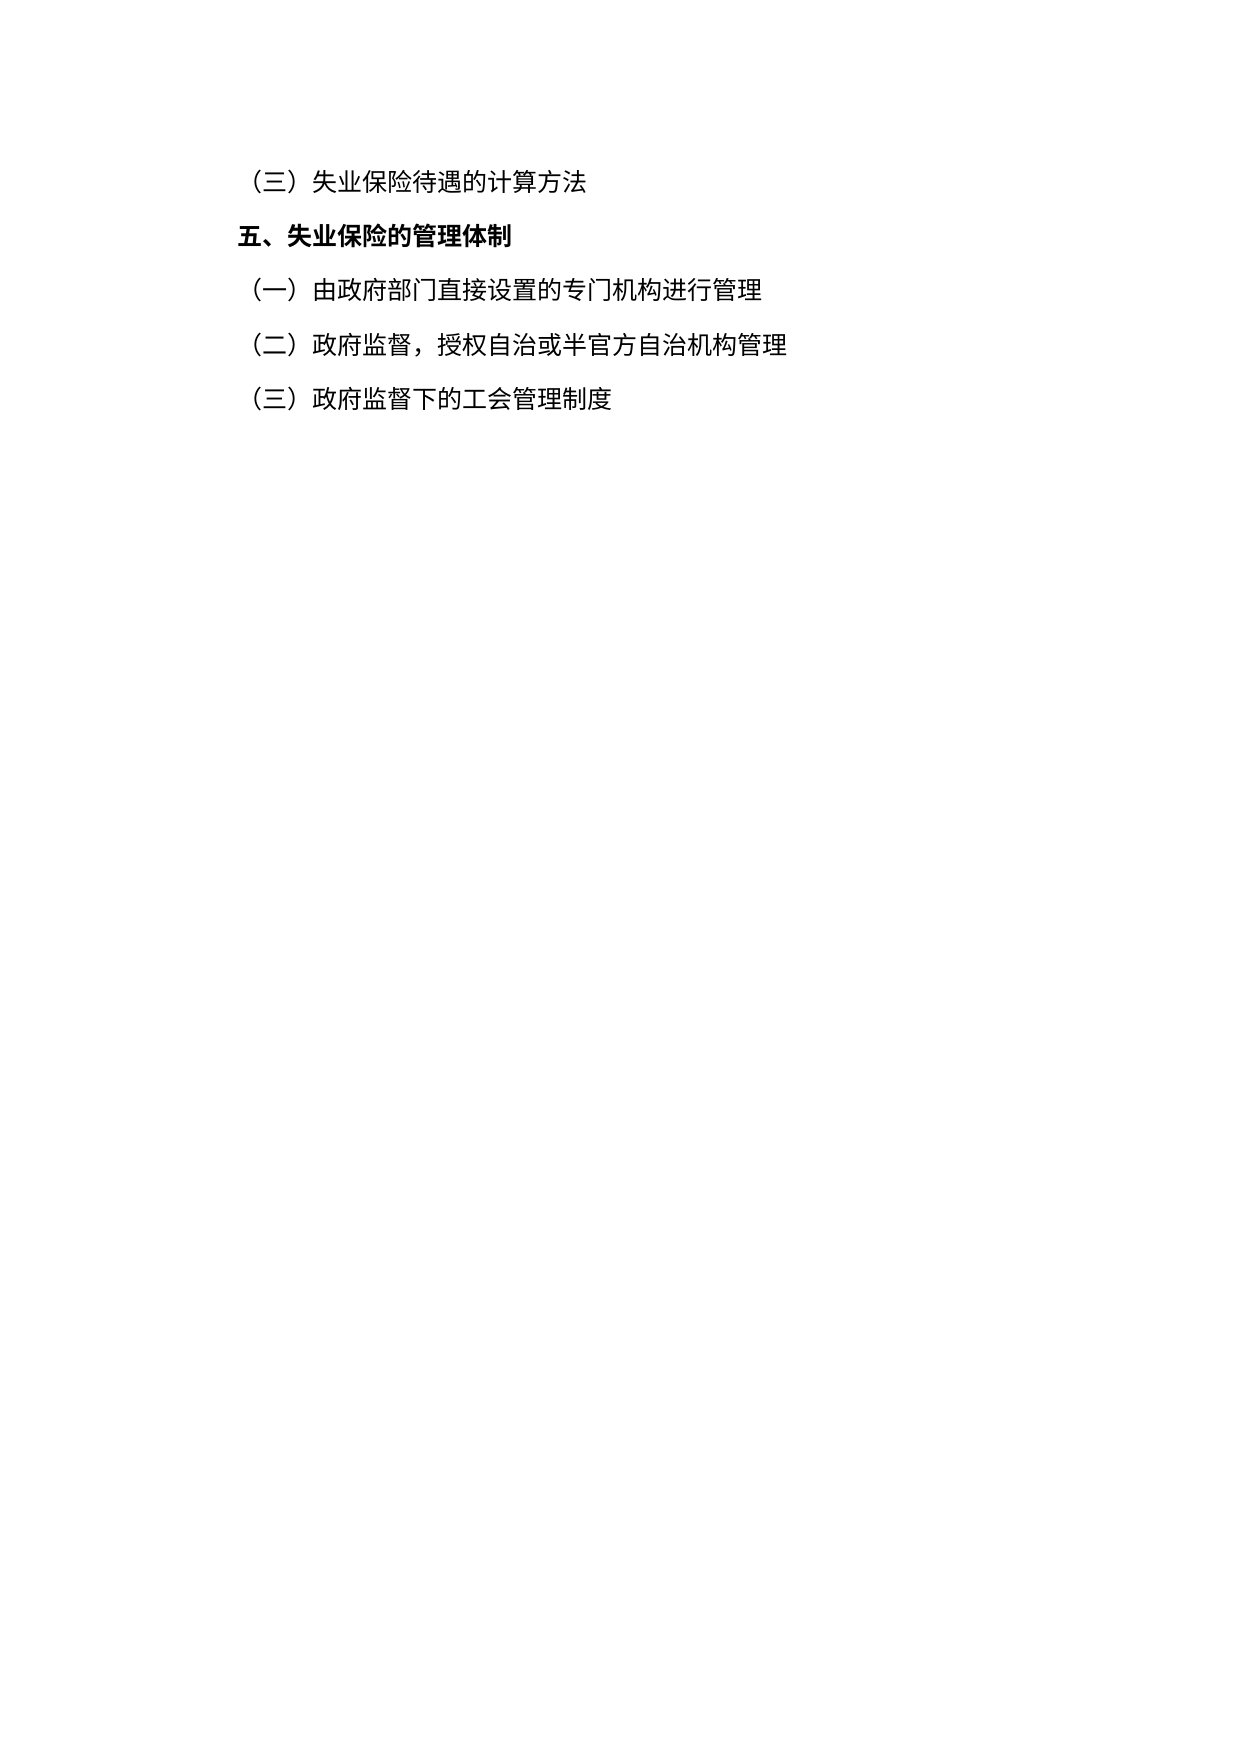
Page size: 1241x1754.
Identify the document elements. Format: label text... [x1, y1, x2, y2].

text （一）由政府部门直接设置的专门机构进行管理 [187, 271, 1053, 307]
text 五、失业保险的管理体制 [187, 216, 1053, 253]
text （三）政府监督下的工会管理制度 [187, 379, 1053, 416]
text （二）政府监督，授权自治或半官方自治机构管理 [187, 325, 1053, 361]
text （三）失业保险待遇的计算方法 [187, 162, 1053, 198]
